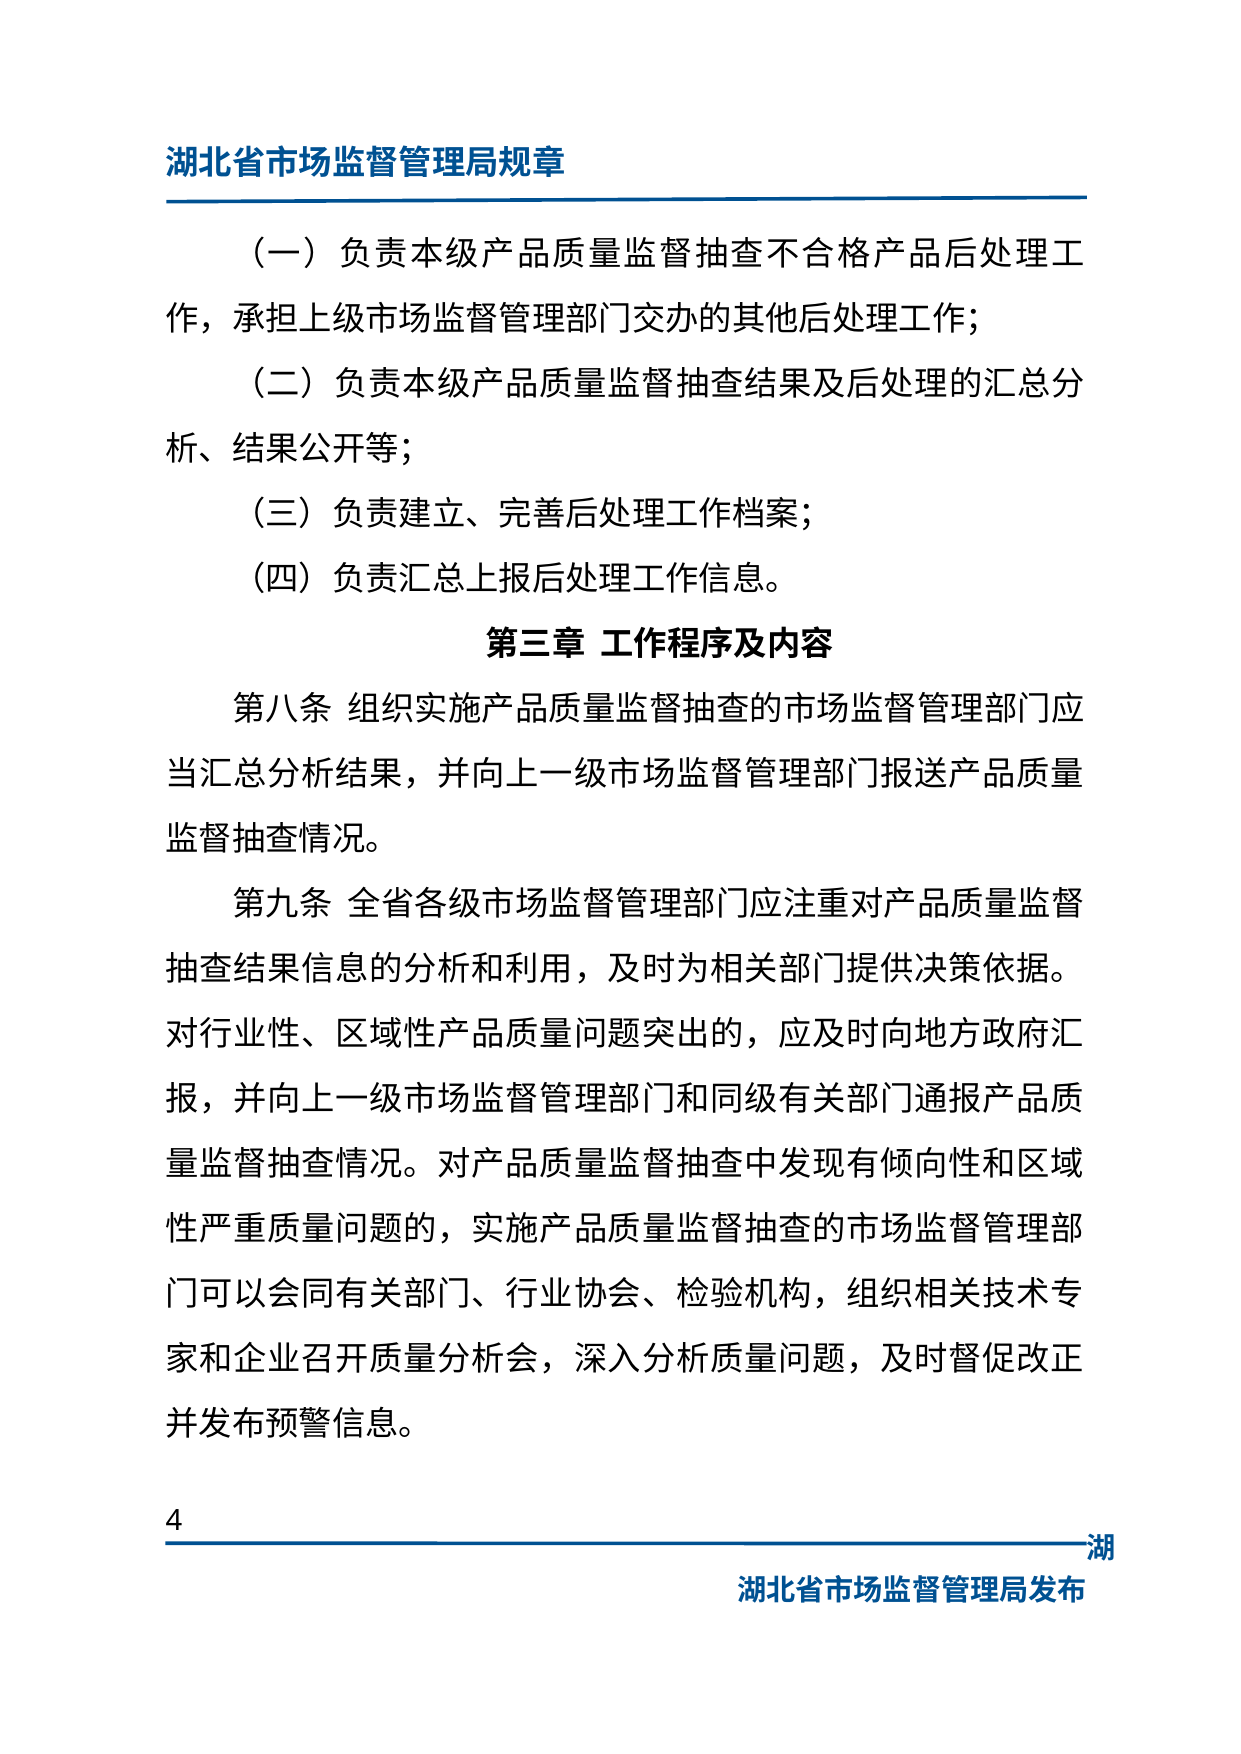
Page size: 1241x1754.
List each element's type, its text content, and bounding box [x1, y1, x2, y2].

text 第八条 组织实施产品质量监督抽查的市场监督管理部门应当汇总分析结果，并向上一级市场监督管理部门报送产品质量监督抽查情况。 [165, 673, 1087, 868]
text （一）负责本级产品质量监督抽查不合格产品后处理工作，承担上级市场监督管理部门交办的其他后处理工作； [165, 218, 1087, 348]
text （三）负责建立、完善后处理工作档案； [165, 478, 1087, 543]
text 第三章 工作程序及内容 [165, 608, 1087, 673]
text 第九条 全省各级市场监督管理部门应注重对产品质量监督抽查结果信息的分析和利用，及时为相关部门提供决策依据。对行业性、区域性产品质量问题突出的，应及时向地方政府汇报，并向上一级市场监督管理部门和同级有关部门通报产品质量监督抽查情况。对产品质量监督抽查中发现有倾向性和区域性严重质量问题的，实施产品质量监督抽查的市场监督管理部门可以会同有关部门、行业协会、检验机构，组织相关技术专家和企业召开质量分析会，深入分析质量问题，及时督促改正并发布预警信息。 [165, 868, 1087, 1453]
text （四）负责汇总上报后处理工作信息。 [165, 543, 1087, 608]
text （二）负责本级产品质量监督抽查结果及后处理的汇总分析、结果公开等； [165, 348, 1087, 478]
